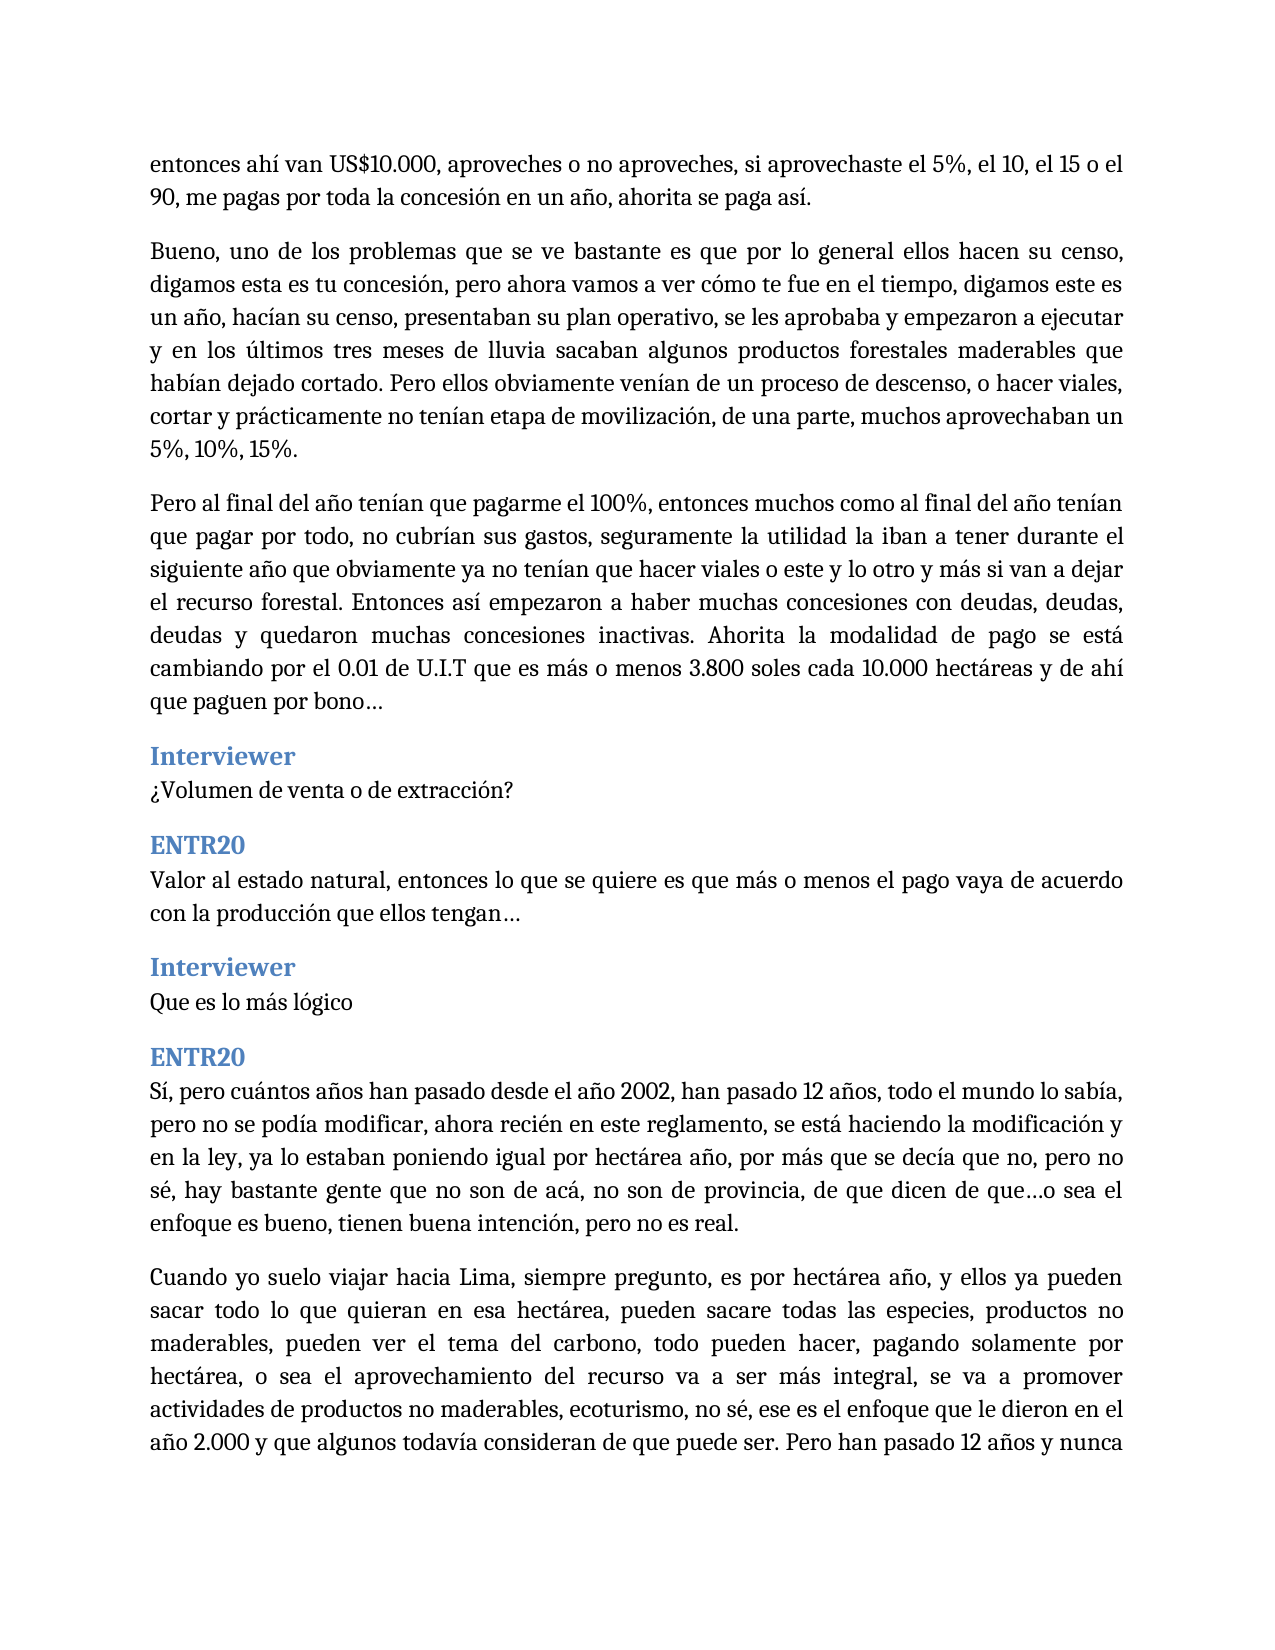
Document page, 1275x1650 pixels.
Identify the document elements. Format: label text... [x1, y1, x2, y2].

text ENTR20 Valor al estado natural, entonces lo que se quiere es que más o menos el pago vaya de acuerdo con la producción que ellos tengan… [150, 830, 1125, 927]
text ENTR20 Sí, pero cuántos años han pasado desde el año 2002, han pasado 12 años, todo el mundo lo sabía, pero no se podía modificar, ahora recién en este reglamento, se está haciendo la modificación y en la ley, ya lo estaban poniendo igual por hectárea año, por más que se decía que no, pero no sé, hay bastante gente que no son de acá, no son de provincia, de que dicen de que…o sea el enfoque es bueno, tienen buena intención, pero no es real. [150, 1042, 1125, 1238]
text Pero al final del año tenían que pagarme el 100%, entonces muchos como al final del año tenían que pagar por todo, no cubrían sus gastos, seguramente la utilidad la iban a tener durante el siguiente año que obviamente ya no tenían que hacer viales o este y lo otro y más si van a dejar el recurso forestal. Entonces así empezaron a haber muchas concesiones con deudas, deudas, deudas y quedaron muchas concesiones inactivas. Ahorita la modalidad de pago se está cambiando por el 0.01 de U.I.T que es más o menos 3.800 soles cada 10.000 hectáreas y de ahí que paguen por bono… [150, 489, 1125, 716]
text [150, 150, 1125, 212]
text Interviewer Que es lo más lógico [150, 952, 1125, 1017]
text Bueno, uno de los problemas que se ve bastante es que por lo general ellos hacen su censo, digamos esta es tu concesión, pero ahora vamos a ver cómo te fue en el tiempo, digamos este es un año, hacían su censo, presentaban su plan operativo, se les aprobaba y empezaron a ejecutar y en los últimos tres meses de lluvia sacaban algunos productos forestales maderables que habían dejado cortado. Pero ellos obviamente venían de un proceso de descenso, o hacer viales, cortar y prácticamente no tenían etapa de movilización, de una parte, muchos aprovechaban un 5%, 10%, 15%. [150, 237, 1125, 464]
text Interviewer ¿Volumen de venta o de extracción? [150, 741, 1125, 805]
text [150, 1263, 1125, 1457]
